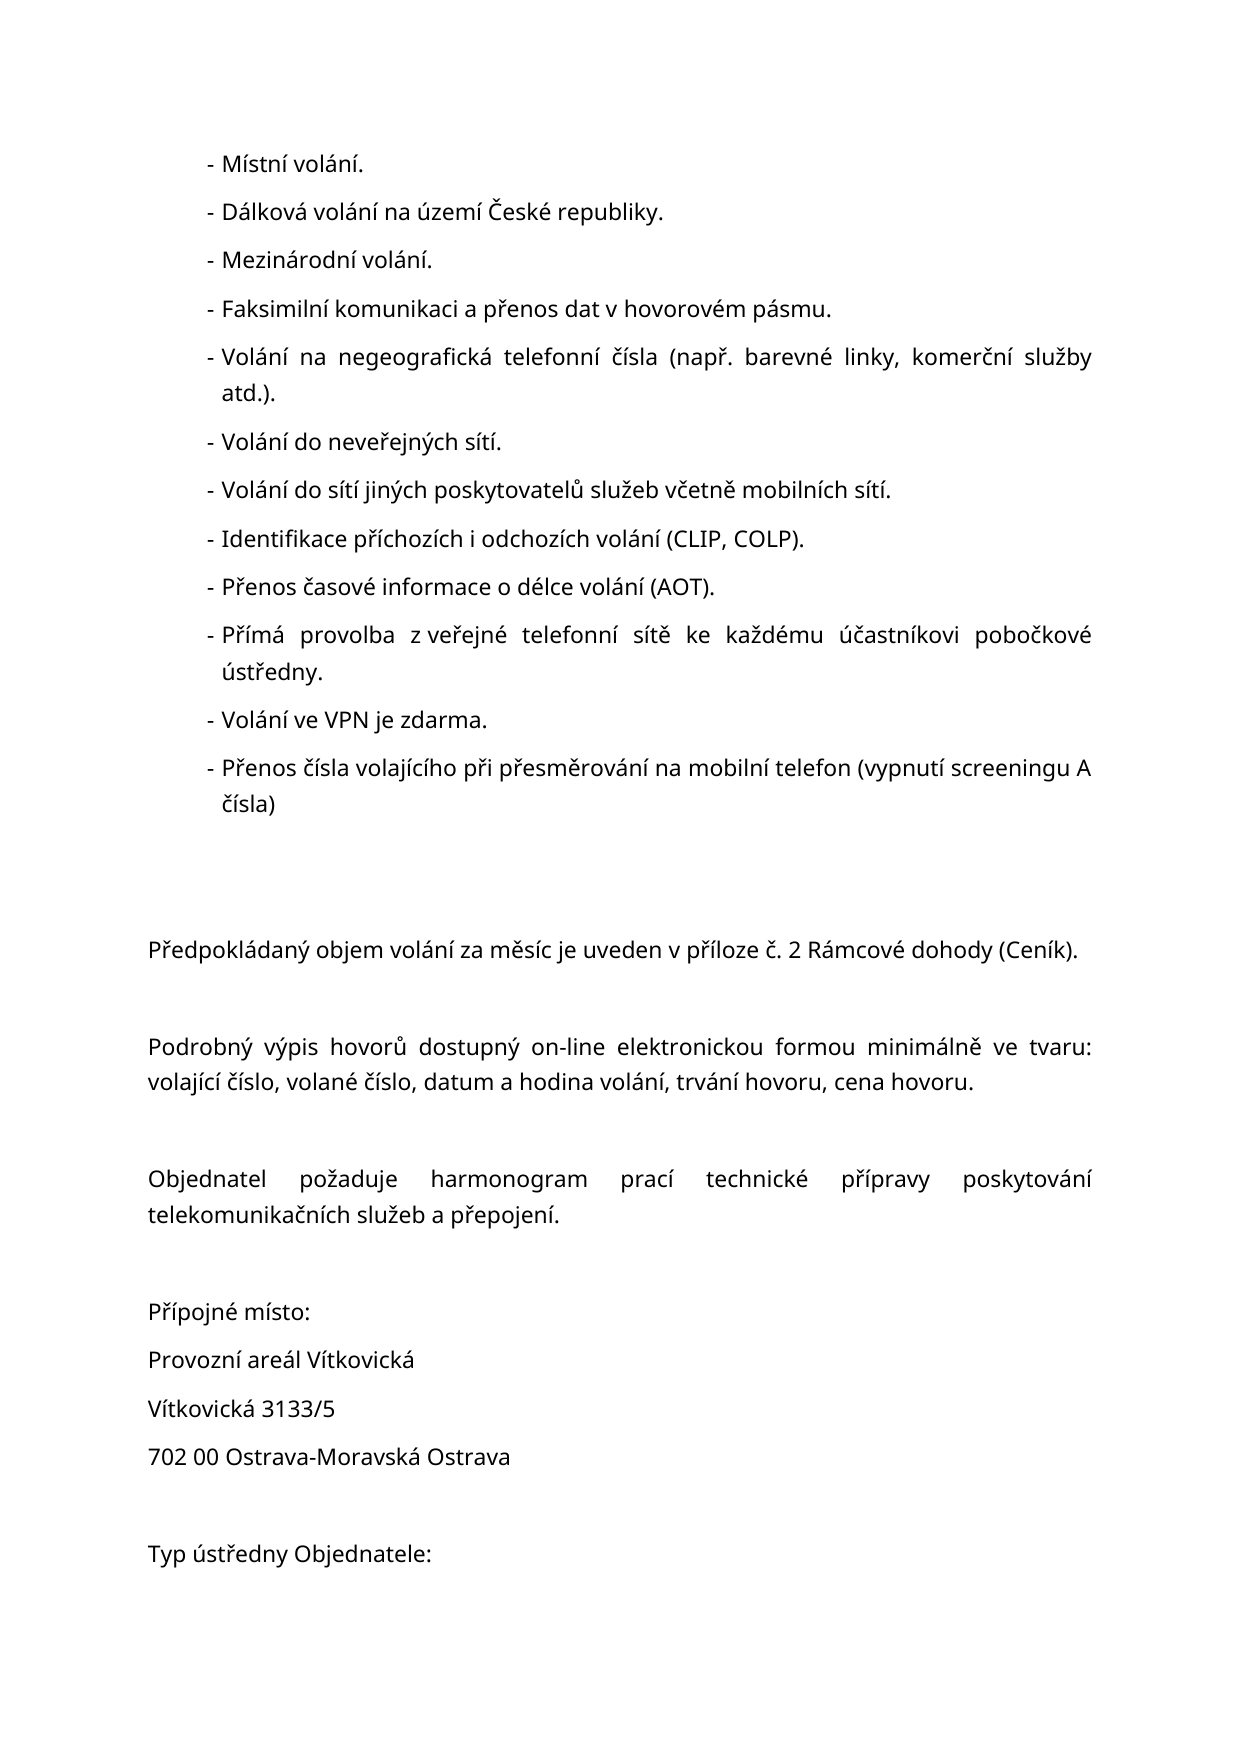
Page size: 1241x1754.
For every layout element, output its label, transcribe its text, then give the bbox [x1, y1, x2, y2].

list Přenos časové informace o délce volání (AOT). [207, 571, 1093, 602]
text Objednatel požaduje harmonogram prací technické přípravy poskytování telekomunikačních služeb a přepojení. [148, 1163, 1093, 1230]
list Volání ve VPN je zdarma. [207, 704, 1093, 735]
text Předpokládaný objem volání za měsíc je uveden v příloze č. 2 Rámcové dohody (Ceník). [148, 933, 1093, 965]
text Vítkovická 3133/5 [148, 1393, 1093, 1424]
text Podrobný výpis hovorů dostupný on-line elektronickou formou minimálně ve tvaru: volající číslo, volané číslo, datum a hodina volání, trvání hovoru, cena hovoru. [148, 1030, 1093, 1098]
list Dálková volání na území České republiky. [207, 196, 1093, 227]
list Identifikace příchozích i odchozích volání (CLIP, COLP). [207, 523, 1093, 554]
list Přímá provolba z veřejné telefonní sítě ke každému účastníkovi pobočkové ústředny. [207, 619, 1093, 687]
list Místní volání. [207, 148, 1093, 179]
text Typ ústředny Objednatele: [148, 1538, 1093, 1569]
list Volání do sítí jiných poskytovatelů služeb včetně mobilních sítí. [207, 474, 1093, 505]
text Provozní areál Vítkovická [148, 1344, 1093, 1376]
list Faksimilní komunikaci a přenos dat v hovorovém pásmu. [207, 293, 1093, 324]
list Volání do neveřejných sítí. [207, 426, 1093, 457]
list Volání na negeografická telefonní čísla (např. barevné linky, komerční služby atd.). [207, 341, 1093, 408]
list Přenos čísla volajícího při přesměrování na mobilní telefon (vypnutí screeningu A čísla) [207, 752, 1093, 819]
text Přípojné místo: [148, 1296, 1093, 1327]
text 702 00 Ostrava-Moravská Ostrava [148, 1441, 1093, 1473]
list Mezinárodní volání. [207, 244, 1093, 276]
